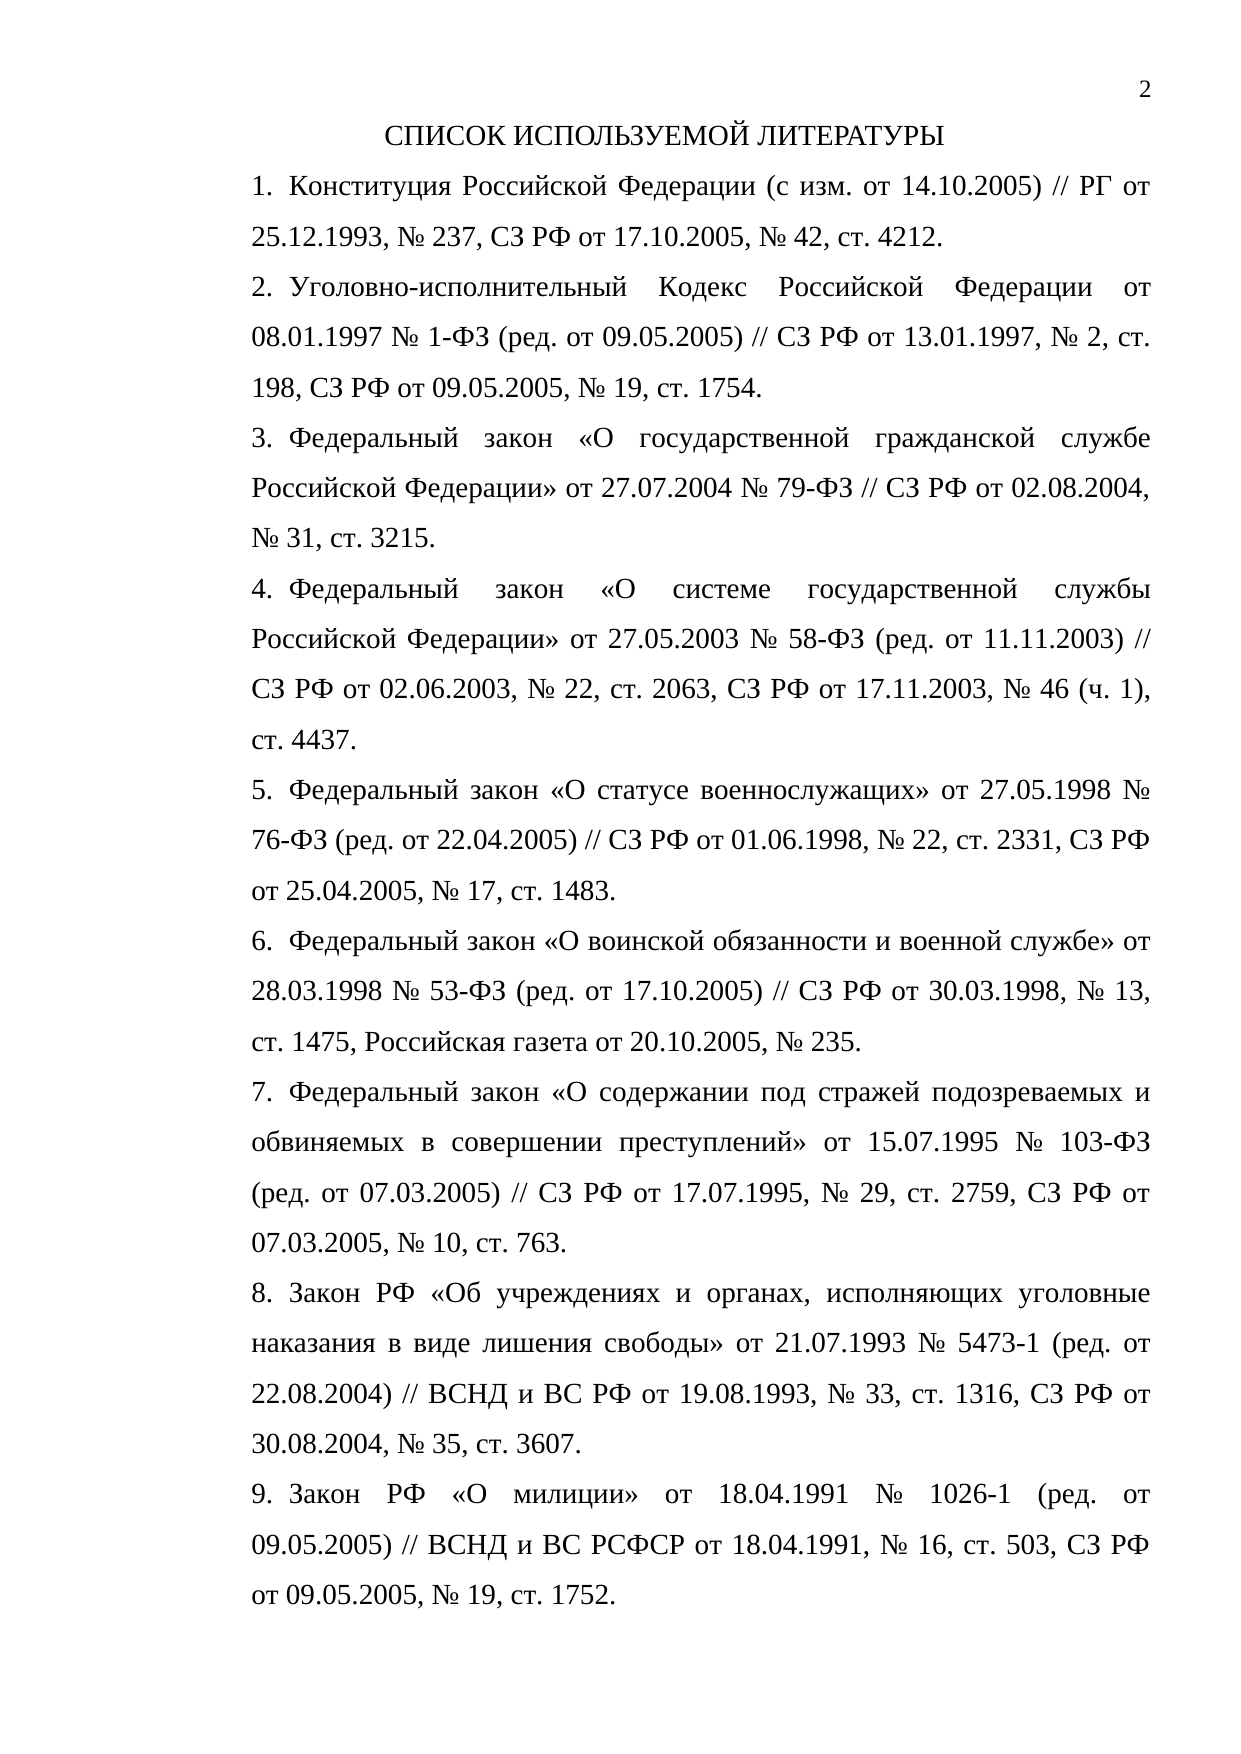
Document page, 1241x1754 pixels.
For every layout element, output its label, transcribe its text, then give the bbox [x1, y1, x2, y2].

list Федеральный закон «О статусе военнослужащих» от 27.05.1998 № 76-ФЗ (ред. от 22.04.2005) // СЗ РФ от 01.06.1998, № 22, ст. 2331, СЗ РФ от 25.04.2005, № 17, ст. 1483. [251, 772, 1152, 906]
list Федеральный закон «О системе государственной службы Российской Федерации» от 27.05.2003 № 58-ФЗ (ред. от 11.11.2003) // СЗ РФ от 02.06.2003, № 22, ст. 2063, СЗ РФ от 17.11.2003, № 46 (ч. 1), ст. 4437. [251, 571, 1152, 755]
subtitle СПИСОК ИСПОЛЬЗУЕМОЙ ЛИТЕРАТУРЫ [177, 118, 1152, 152]
list Федеральный закон «О содержании под стражей подозреваемых и обвиняемых в совершении преступлений» от 15.07.1995 № 103-ФЗ (ред. от 07.03.2005) // СЗ РФ от 17.07.1995, № 29, ст. 2759, СЗ РФ от 07.03.2005, № 10, ст. 763. [251, 1074, 1152, 1258]
list Федеральный закон «О воинской обязанности и военной службе» от 28.03.1998 № 53-ФЗ (ред. от 17.10.2005) // СЗ РФ от 30.03.1998, № 13, ст. 1475, Российская газета от 20.10.2005, № 235. [251, 923, 1152, 1057]
list Закон РФ «О милиции» от 18.04.1991 № 1026-1 (ред. от 09.05.2005) // ВСНД и ВС РСФСР от 18.04.1991, № 16, ст. 503, СЗ РФ от 09.05.2005, № 19, ст. 1752. [251, 1477, 1152, 1611]
list Уголовно-исполнительный Кодекс Российской Федерации от 08.01.1997 № 1-ФЗ (ред. от 09.05.2005) // СЗ РФ от 13.01.1997, № 2, ст. 198, СЗ РФ от 09.05.2005, № 19, ст. 1754. [251, 269, 1152, 403]
list Закон РФ «Об учреждениях и органах, исполняющих уголовные наказания в виде лишения свободы» от 21.07.1993 № 5473-1 (ред. от 22.08.2004) // ВСНД и ВС РФ от 19.08.1993, № 33, ст. 1316, СЗ РФ от 30.08.2004, № 35, ст. 3607. [251, 1275, 1152, 1460]
list Конституция Российской Федерации (с изм. от 14.10.2005) // РГ от 25.12.1993, № 237, СЗ РФ от 17.10.2005, № 42, ст. 4212. [251, 168, 1152, 252]
list Федеральный закон «О государственной гражданской службе Российской Федерации» от 27.07.2004 № 79-ФЗ // СЗ РФ от 02.08.2004, № 31, ст. 3215. [251, 420, 1152, 554]
